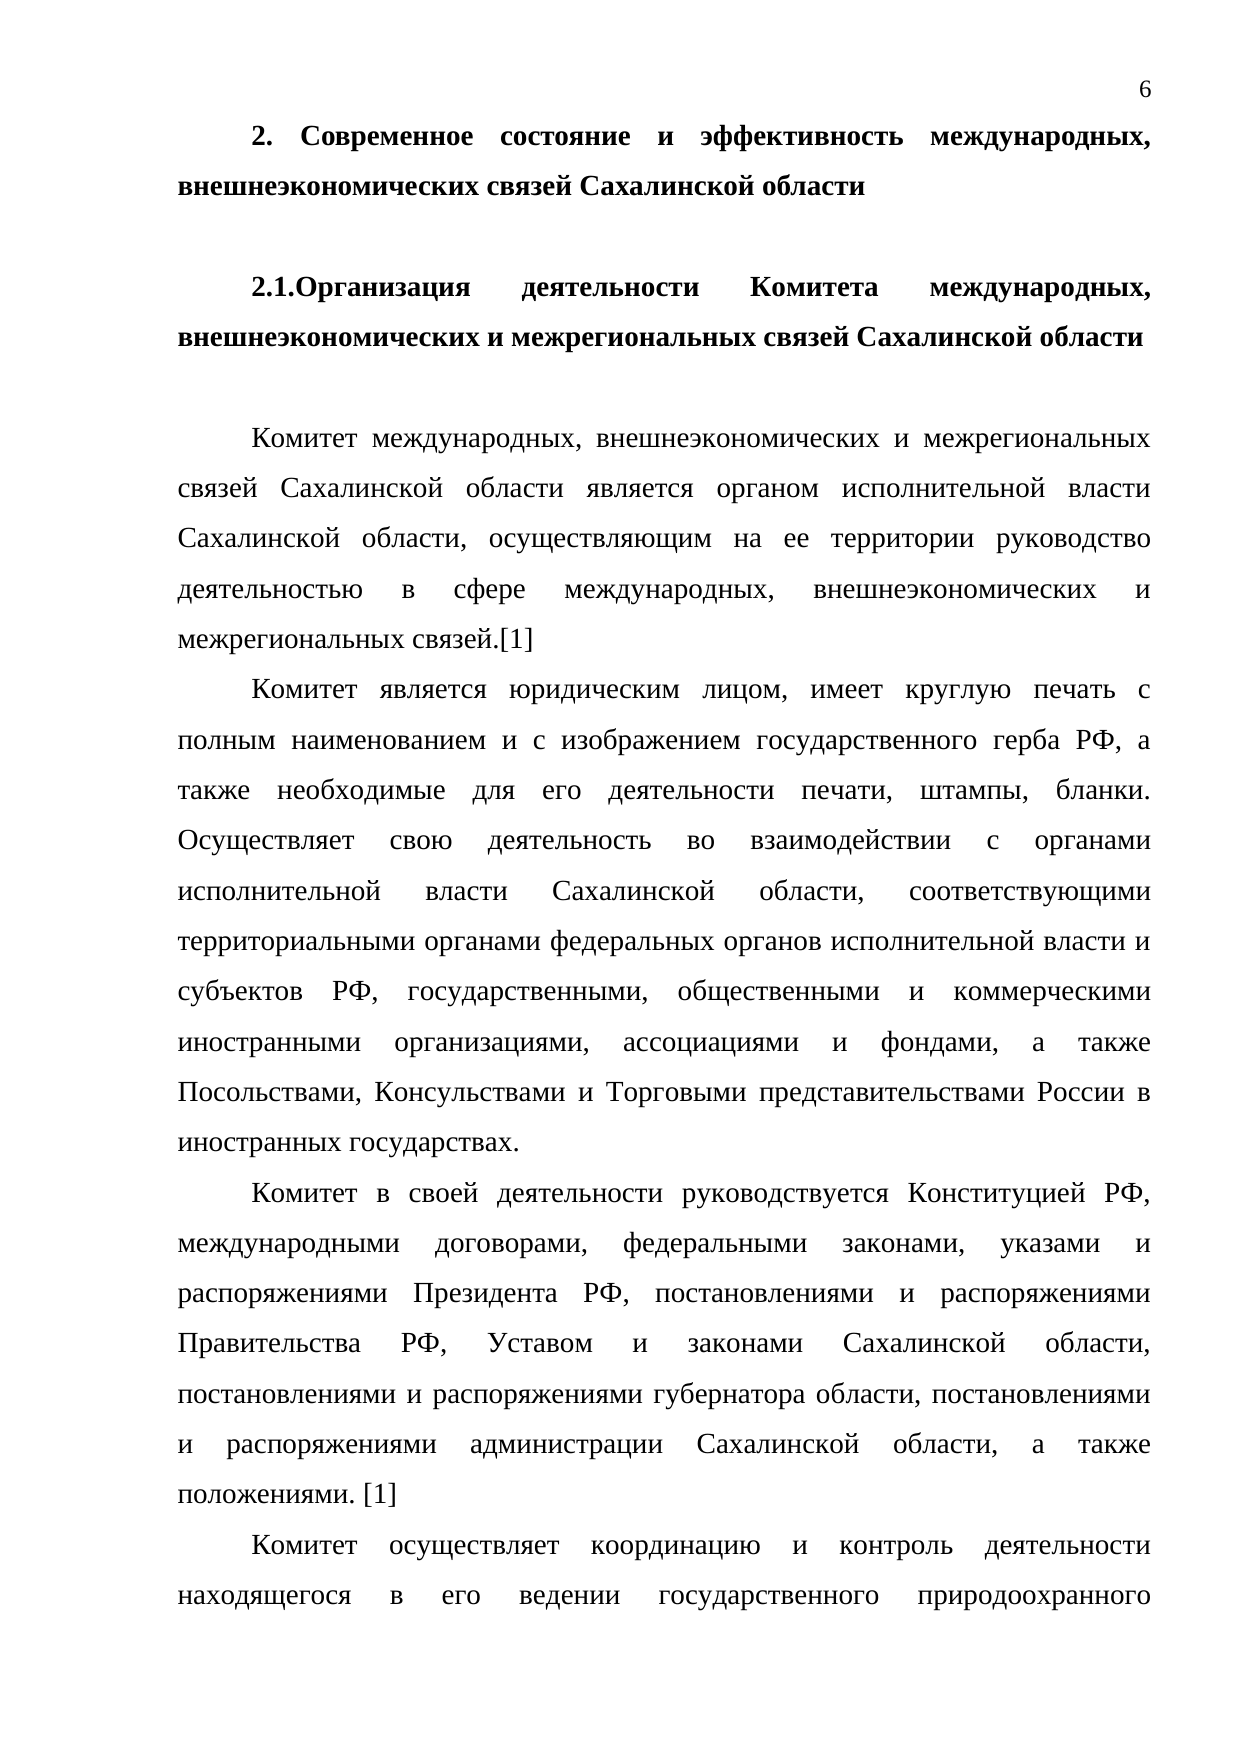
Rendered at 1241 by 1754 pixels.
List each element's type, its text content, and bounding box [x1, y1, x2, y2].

text Комитет является юридическим лицом, имеет круглую печать с полным наименованием и с изображением государственного герба РФ, а также необходимые для его деятельности печати, штампы, бланки. Осуществляет свою деятельность во взаимодействии с органами исполнительной власти Сахалинской области, соответствующими территориальными органами федеральных органов исполнительной власти и субъектов РФ, государственными, общественными и коммерческими иностранными организациями, ассоциациями и фондами, а также Посольствами, Консульствами и Торговыми представительствами России в иностранных государствах. [177, 672, 1152, 1158]
text Комитет в своей деятельности руководствуется Конституцией РФ, международными договорами, федеральными законами, указами и распоряжениями Президента РФ, постановлениями и распоряжениями Правительства РФ, Уставом и законами Сахалинской области, постановлениями и распоряжениями губернатора области, постановлениями и распоряжениями администрации Сахалинской области, а также положениями. [1] [177, 1175, 1152, 1510]
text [177, 1527, 1152, 1611]
text 2.1.Организация деятельности Комитета международных, внешнеэкономических и межрегиональных связей Сахалинской области [177, 269, 1152, 353]
text 2. Современное состояние и эффективность международных, внешнеэкономических связей Сахалинской области [177, 118, 1152, 202]
text Комитет международных, внешнеэкономических и межрегиональных связей Сахалинской области является органом исполнительной власти Сахалинской области, осуществляющим на ее территории руководство деятельностью в сфере международных, внешнеэкономических и межрегиональных связей.[1] [177, 420, 1152, 655]
